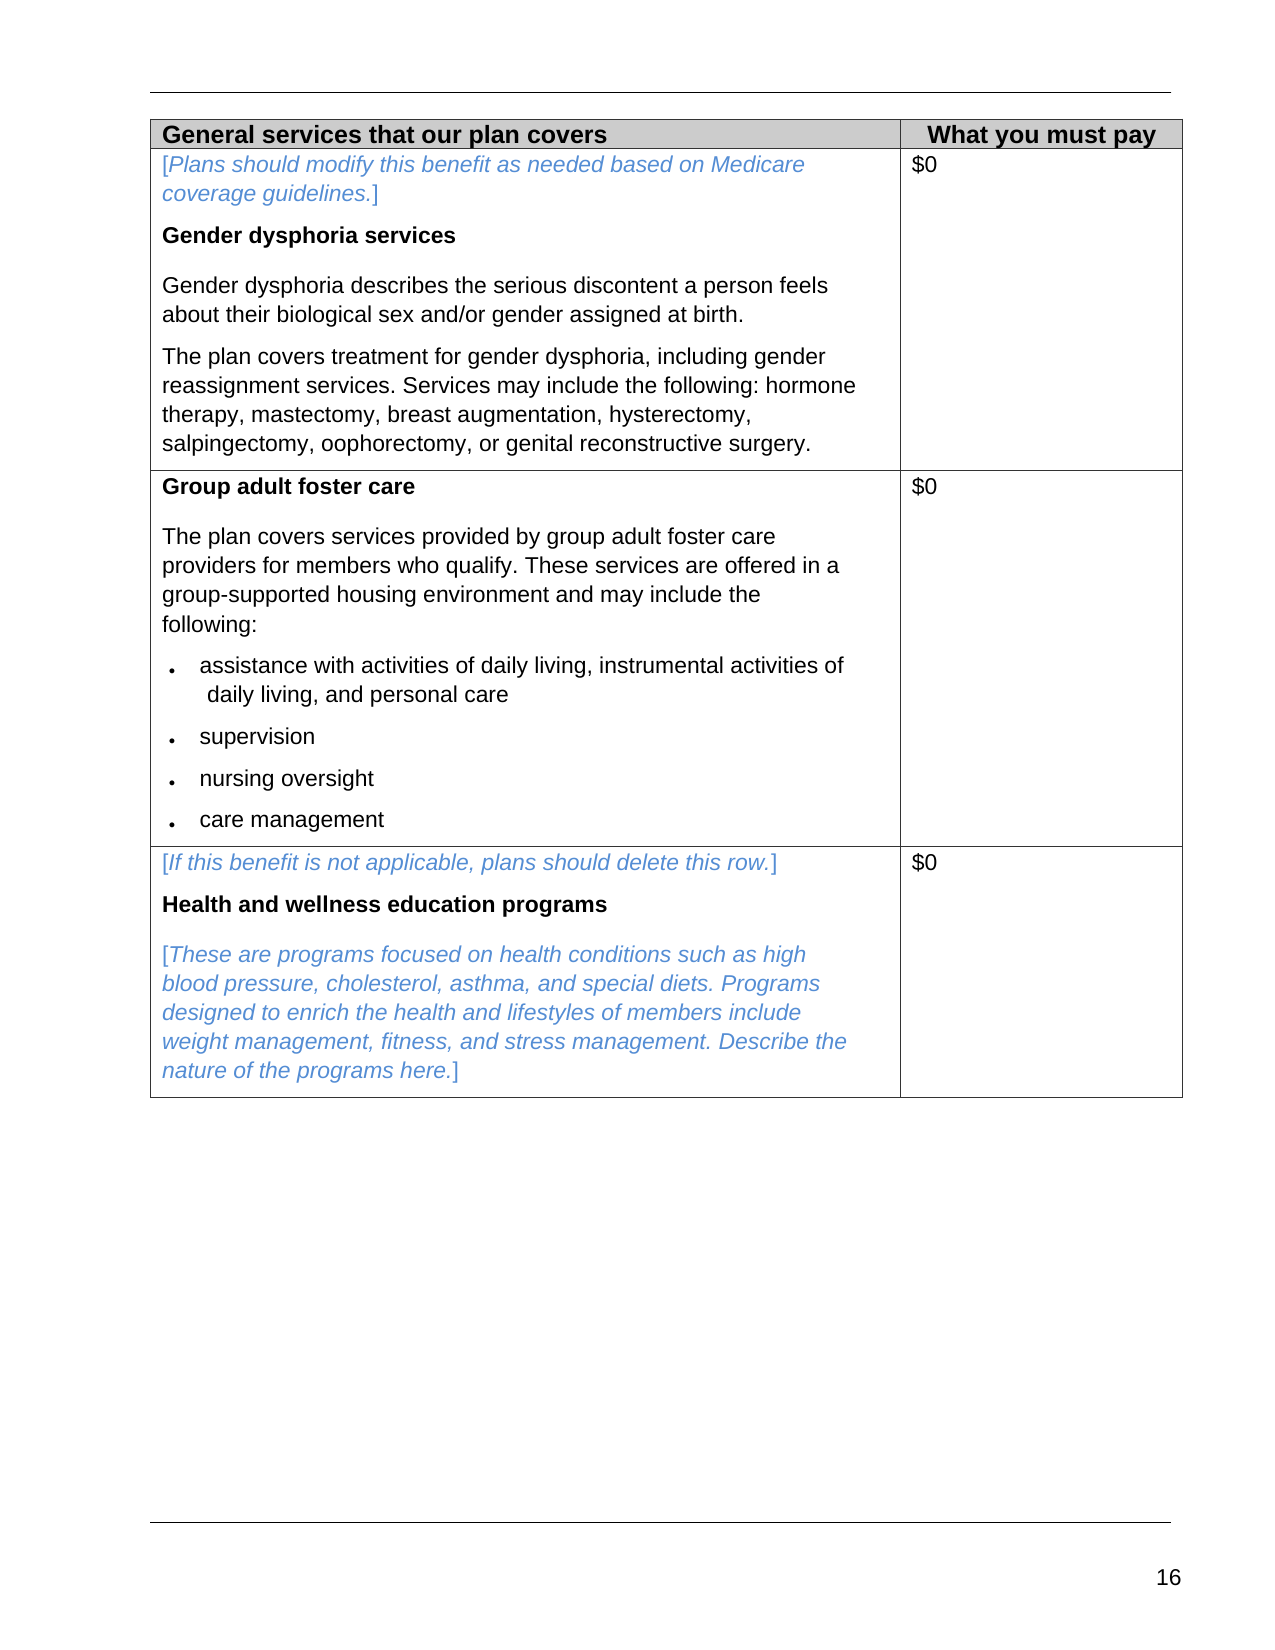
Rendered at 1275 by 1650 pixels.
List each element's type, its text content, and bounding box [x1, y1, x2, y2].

table_cell Group adult foster care The plan covers services provided by group adult foster care providers for members who qualify. These services are offered in a group-supported housing environment and may include the following: assistance with activities of daily living, instrumental activities of daily living, and personal care supervision nursing oversight care management [151, 471, 900, 846]
table_header General services that our plan covers [151, 120, 900, 148]
table_cell [Plans should modify this benefit as needed based on Medicare coverage guidelines.] Gender dysphoria services Gender dysphoria describes the serious discontent a person feels about their biological sex and/or gender assigned at birth. The plan covers treatment for gender dysphoria, including gender reassignment services. Services may include the following: hormone therapy, mastectomy, breast augmentation, hysterectomy, salpingectomy, oophorectomy, or genital reconstructive surgery. [151, 149, 900, 470]
table_cell $0 [901, 471, 1182, 846]
table_cell [If this benefit is not applicable, plans should delete this row.] Health and wellness education programs [These are programs focused on health conditions such as high blood pressure, cholesterol, asthma, and special diets. Programs designed to enrich the health and lifestyles of members include weight management, fitness, and stress management. Describe the nature of the programs here.] [151, 847, 900, 1097]
table_header What you must pay [901, 120, 1182, 148]
table_cell $0 [901, 149, 1182, 470]
table_cell $0 [901, 847, 1182, 1097]
